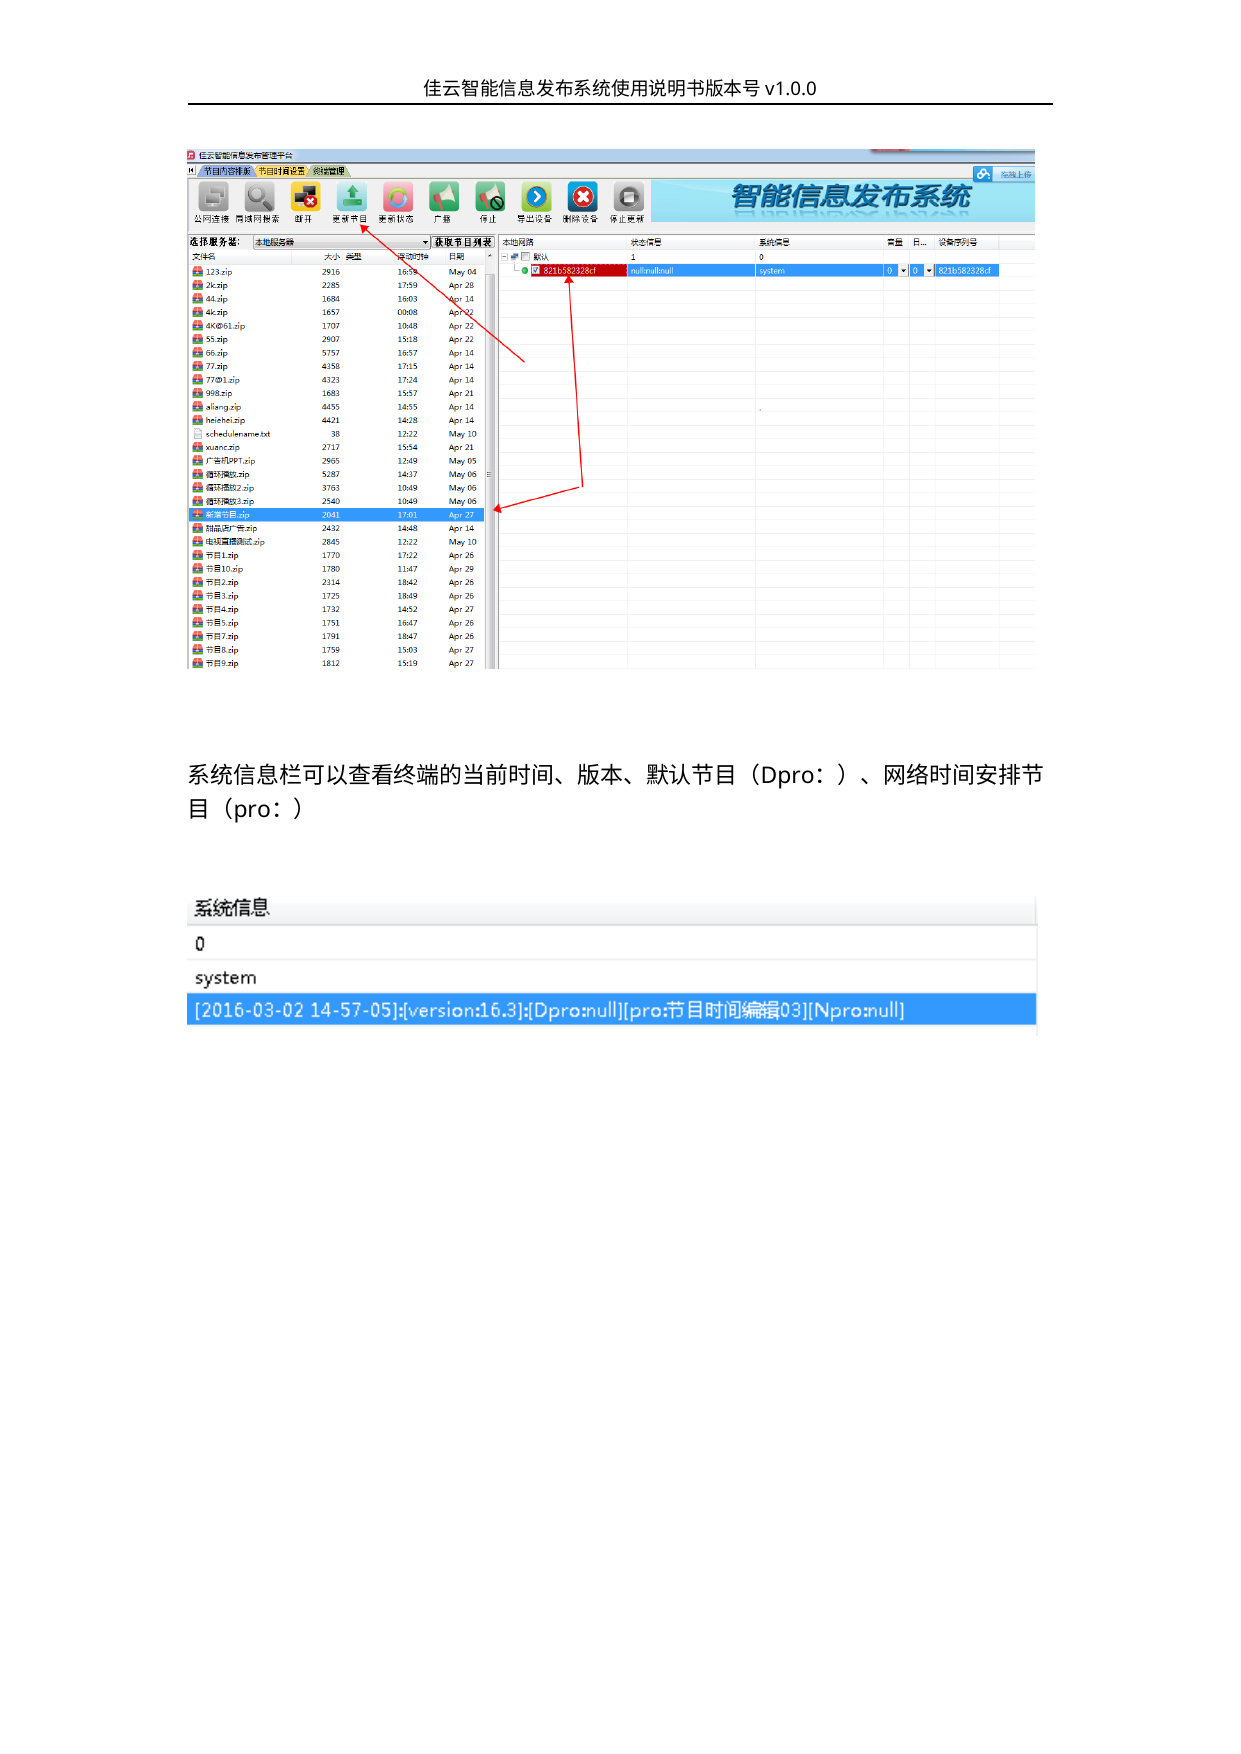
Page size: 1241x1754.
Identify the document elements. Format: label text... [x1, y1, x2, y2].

picture [187, 896, 1038, 1036]
text 系统信息栏可以查看终端的当前时间、版本、默认节目（Dpro：）、网络时间安排节目（pro：） [187, 757, 1053, 824]
picture [187, 149, 1035, 669]
